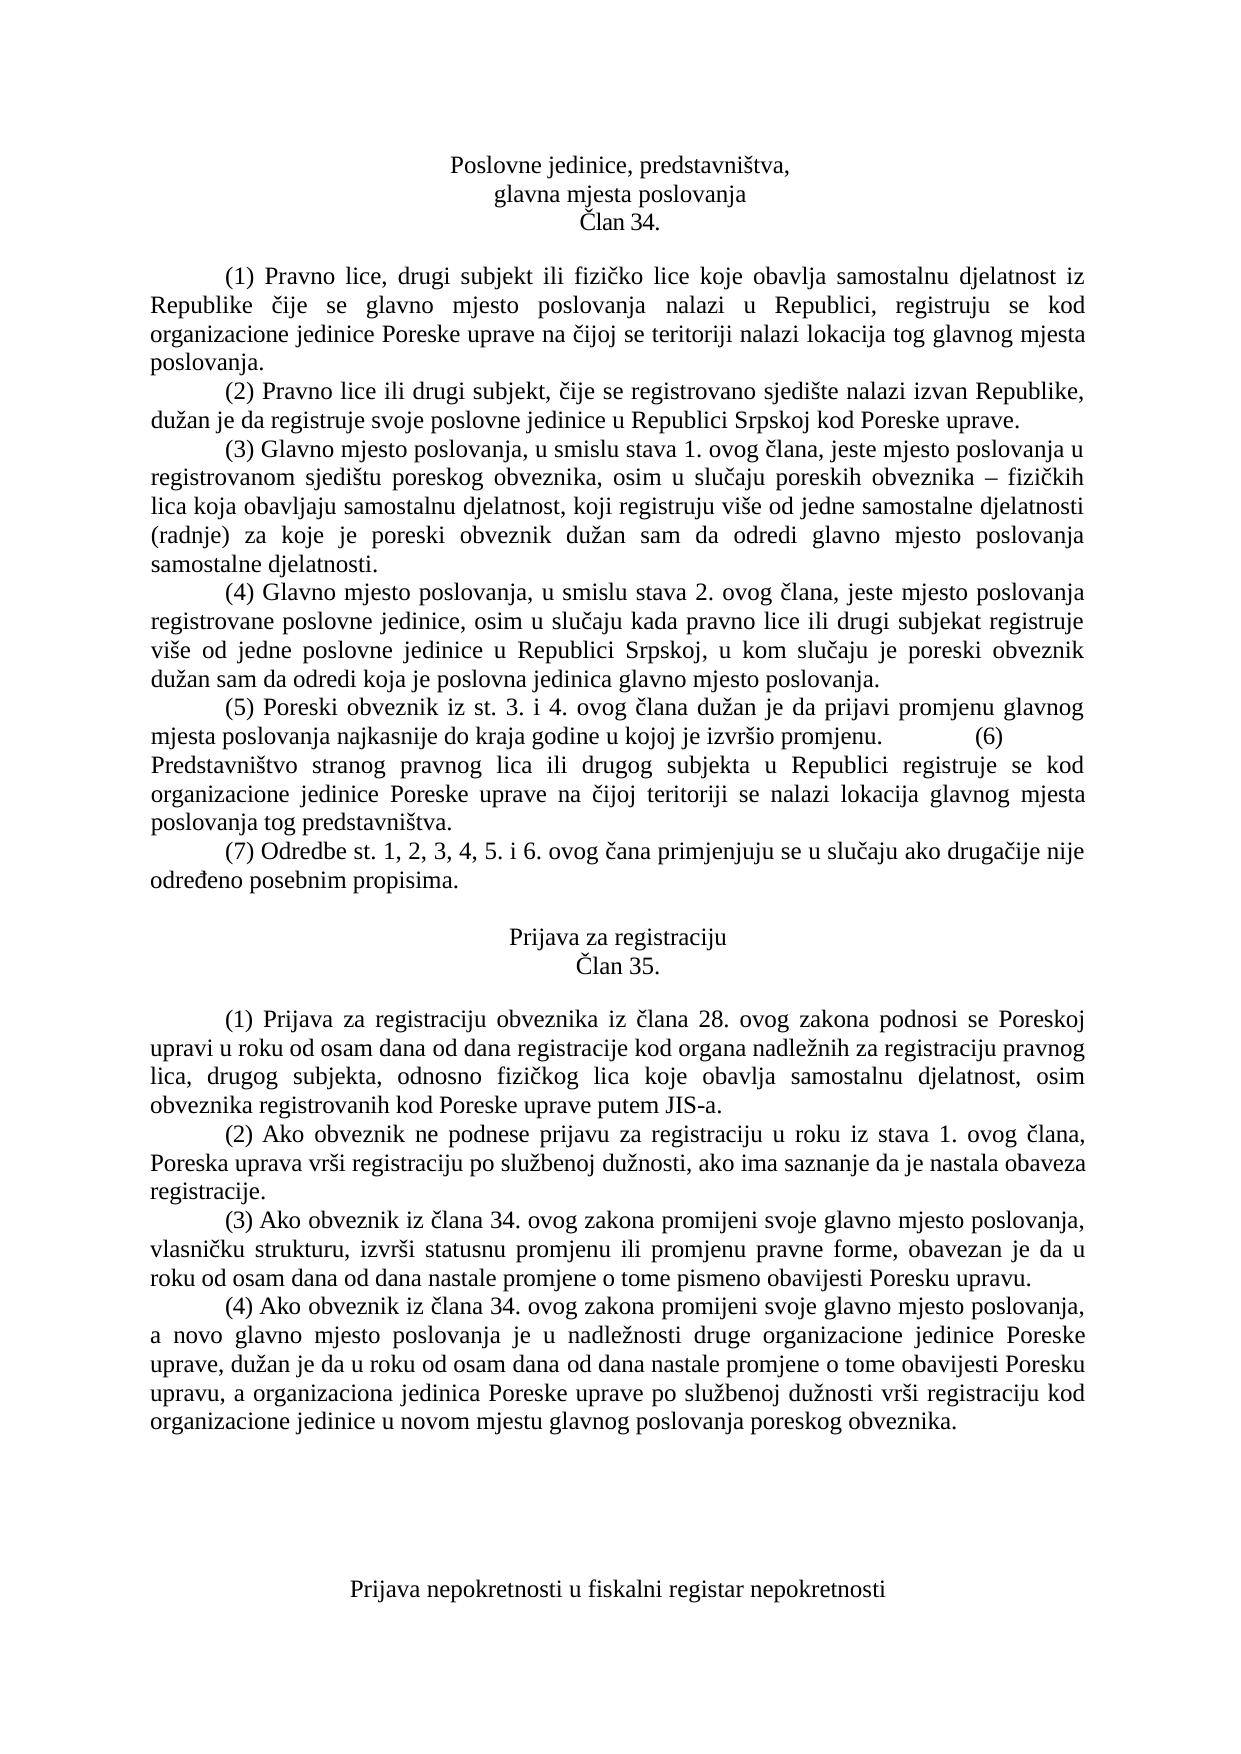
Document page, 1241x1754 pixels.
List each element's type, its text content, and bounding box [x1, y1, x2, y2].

text (5) Poreski obveznik iz st. 3. i 4. ovog člana dužan je da prijavi promjenu glavnog mjesta poslovanja najkasnije do kraja godine u kojoj je izvršio promjenu. (6) Predstavništvo stranog pravnog lica ili drugog subjekta u Republici registruje se kod organizacione jedinice Poreske uprave na čijoj teritoriji se nalazi lokacija glavnog mjesta poslovanja tog predstavništva. [151, 692, 1086, 836]
text (4) Glavno mjesto poslovanja, u smislu stava 2. ovog člana, jeste mjesto poslovanja registrovane poslovne jedinice, osim u slučaju kada pravno lice ili drugi subjekat registruje više od jedne poslovne jedinice u Republici Srpskoj, u kom slučaju je poreski obveznik dužan sam da odredi koja je poslovna jedinica glavno mjesto poslovanja. [151, 577, 1086, 692]
text (4) Ako obveznik iz člana 34. ovog zakona promijeni svoje glavno mjesto poslovanja, a novo glavno mjesto poslovanja je u nadležnosti druge organizacione jedinice Poreske uprave, dužan je da u roku od osam dana od dana nastale promjene o tome obavijesti Poresku upravu, a organizaciona jedinica Poreske uprave po službenoj dužnosti vrši registraciju kod organizacione jedinice u novom mjestu glavnog poslovanja poreskog obveznika. [150, 1291, 1086, 1435]
text (2) Ako obveznik ne podnese prijavu za registraciju u roku iz stava 1. ovog člana, Poreska uprava vrši registraciju po službenoj dužnosti, ako ima saznanje da je nastala obaveza registracije. [150, 1119, 1086, 1205]
text Član 34. [150, 207, 1090, 236]
text glavna mjesta poslovanja [150, 179, 1090, 207]
text (3) Glavno mjesto poslovanja, u smislu stava 1. ovog člana, jeste mjesto poslovanja u registrovanom sjedištu poreskog obveznika, osim u slučaju poreskih obveznika – fizičkih lica koja obavljaju samostalnu djelatnost, koji registruju više od jedne samostalne djelatnosti (radnje) za koje je poreski obveznik dužan sam da odredi glavno mjesto poslovanja samostalne djelatnosti. [151, 434, 1086, 577]
text Prijava nepokretnosti u fiskalni registar nepokretnosti [150, 1574, 1086, 1603]
text Prijava za registraciju [150, 922, 1086, 951]
text (1) Pravno lice, drugi subjekt ili fizičko lice koje obavlja samostalnu djelatnost iz Republike čije se glavno mjesto poslovanja nalazi u Republici, registruju se kod organizacione jedinice Poreske uprave na čijoj se teritoriji nalazi lokacija tog glavnog mjesta poslovanja. [150, 261, 1086, 376]
text (3) Ako obveznik iz člana 34. ovog zakona promijeni svoje glavno mjesto poslovanja, vlasničku strukturu, izvrši statusnu promjenu ili promjenu pravne forme, obavezan je da u roku od osam dana od dana nastale promjene o tome pismeno obavijesti Poresku upravu. [150, 1205, 1086, 1291]
text (7) Odredbe st. 1, 2, 3, 4, 5. i 6. ovog čana primjenjuju se u slučaju ako drugačije nije određeno posebnim propisima. [150, 836, 1086, 894]
text Poslovne jedinice, predstavništva, [150, 150, 1090, 179]
text (1) Prijava za registraciju obveznika iz člana 28. ovog zakona podnosi se Poreskoj upravi u roku od osam dana od dana registracije kod organa nadležnih za registraciju pravnog lica, drugog subjekta, odnosno fizičkog lica koje obavlja samostalnu djelatnost, osim obveznika registrovanih kod Poreske uprave putem JIS-a. [150, 1004, 1086, 1119]
text (2) Pravno lice ili drugi subjekt, čije se registrovano sjedište nalazi izvan Republike, dužan je da registruje svoje poslovne jedinice u Republici Srpskoj kod Poreske uprave. [151, 376, 1086, 434]
text Član 35. [150, 951, 1086, 980]
